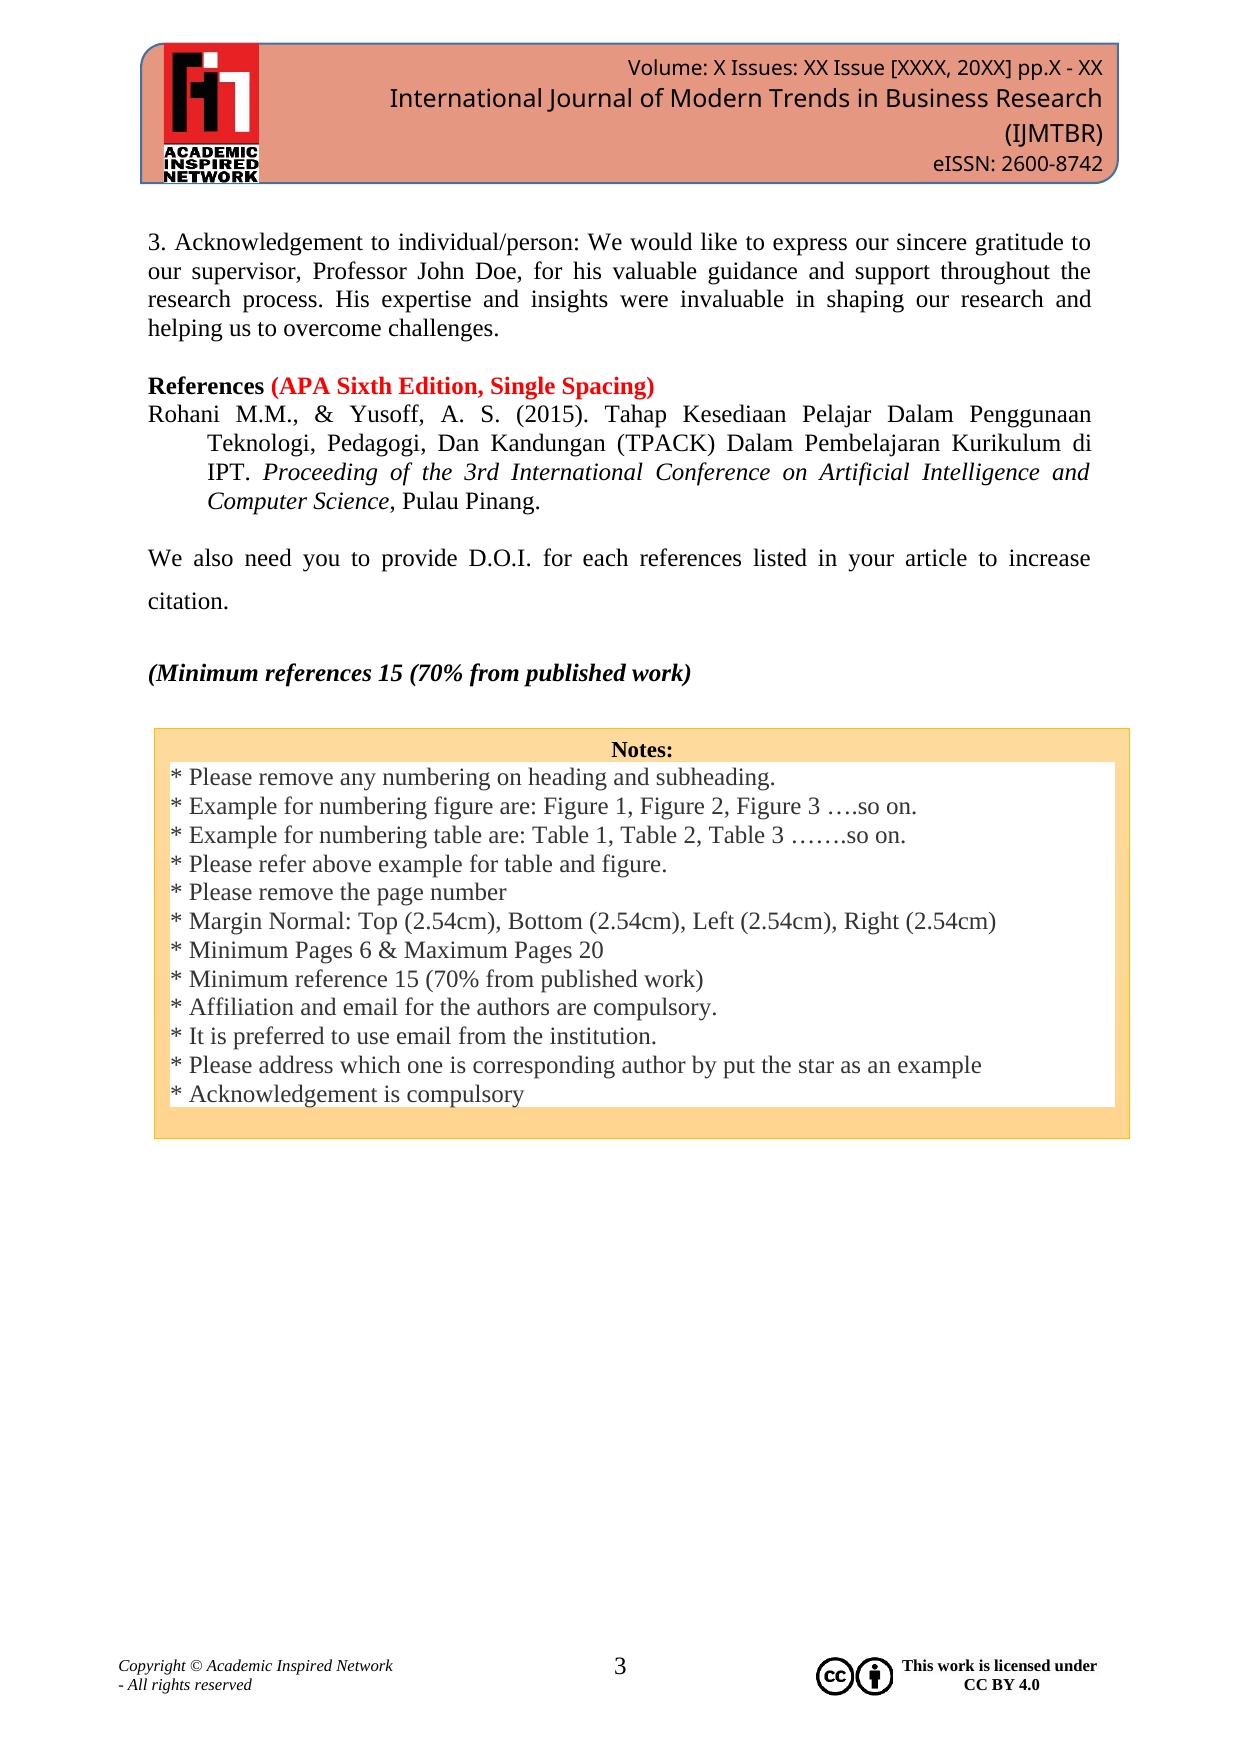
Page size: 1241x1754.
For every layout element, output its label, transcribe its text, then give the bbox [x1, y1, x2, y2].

text 3. Acknowledgement to individual/person: We would like to express our sincere gratitude to our supervisor, Professor John Doe, for his valuable guidance and support throughout the research process. His expertise and insights were invaluable in shaping our research and helping us to overcome challenges. [148, 227, 1092, 342]
text (Minimum references 15 (70% from published work) [148, 658, 1092, 687]
picture [815, 1656, 893, 1696]
text References (APA Sixth Edition, Single Spacing) [148, 371, 1092, 399]
text Rohani M.M., & Yusoff, A. S. (2015). Tahap Kesediaan Pelajar Dalam Penggunaan Teknologi, Pedagogi, Dan Kandungan (TPACK) Dalam Pembelajaran Kurikulum di IPT. Proceeding of the 3rd International Conference on Artificial Intelligence and Computer Science, Pulau Pinang. [148, 399, 1092, 514]
text We also need you to provide D.O.I. for each references listed in your article to increase citation. [148, 543, 1092, 615]
picture [163, 43, 259, 183]
